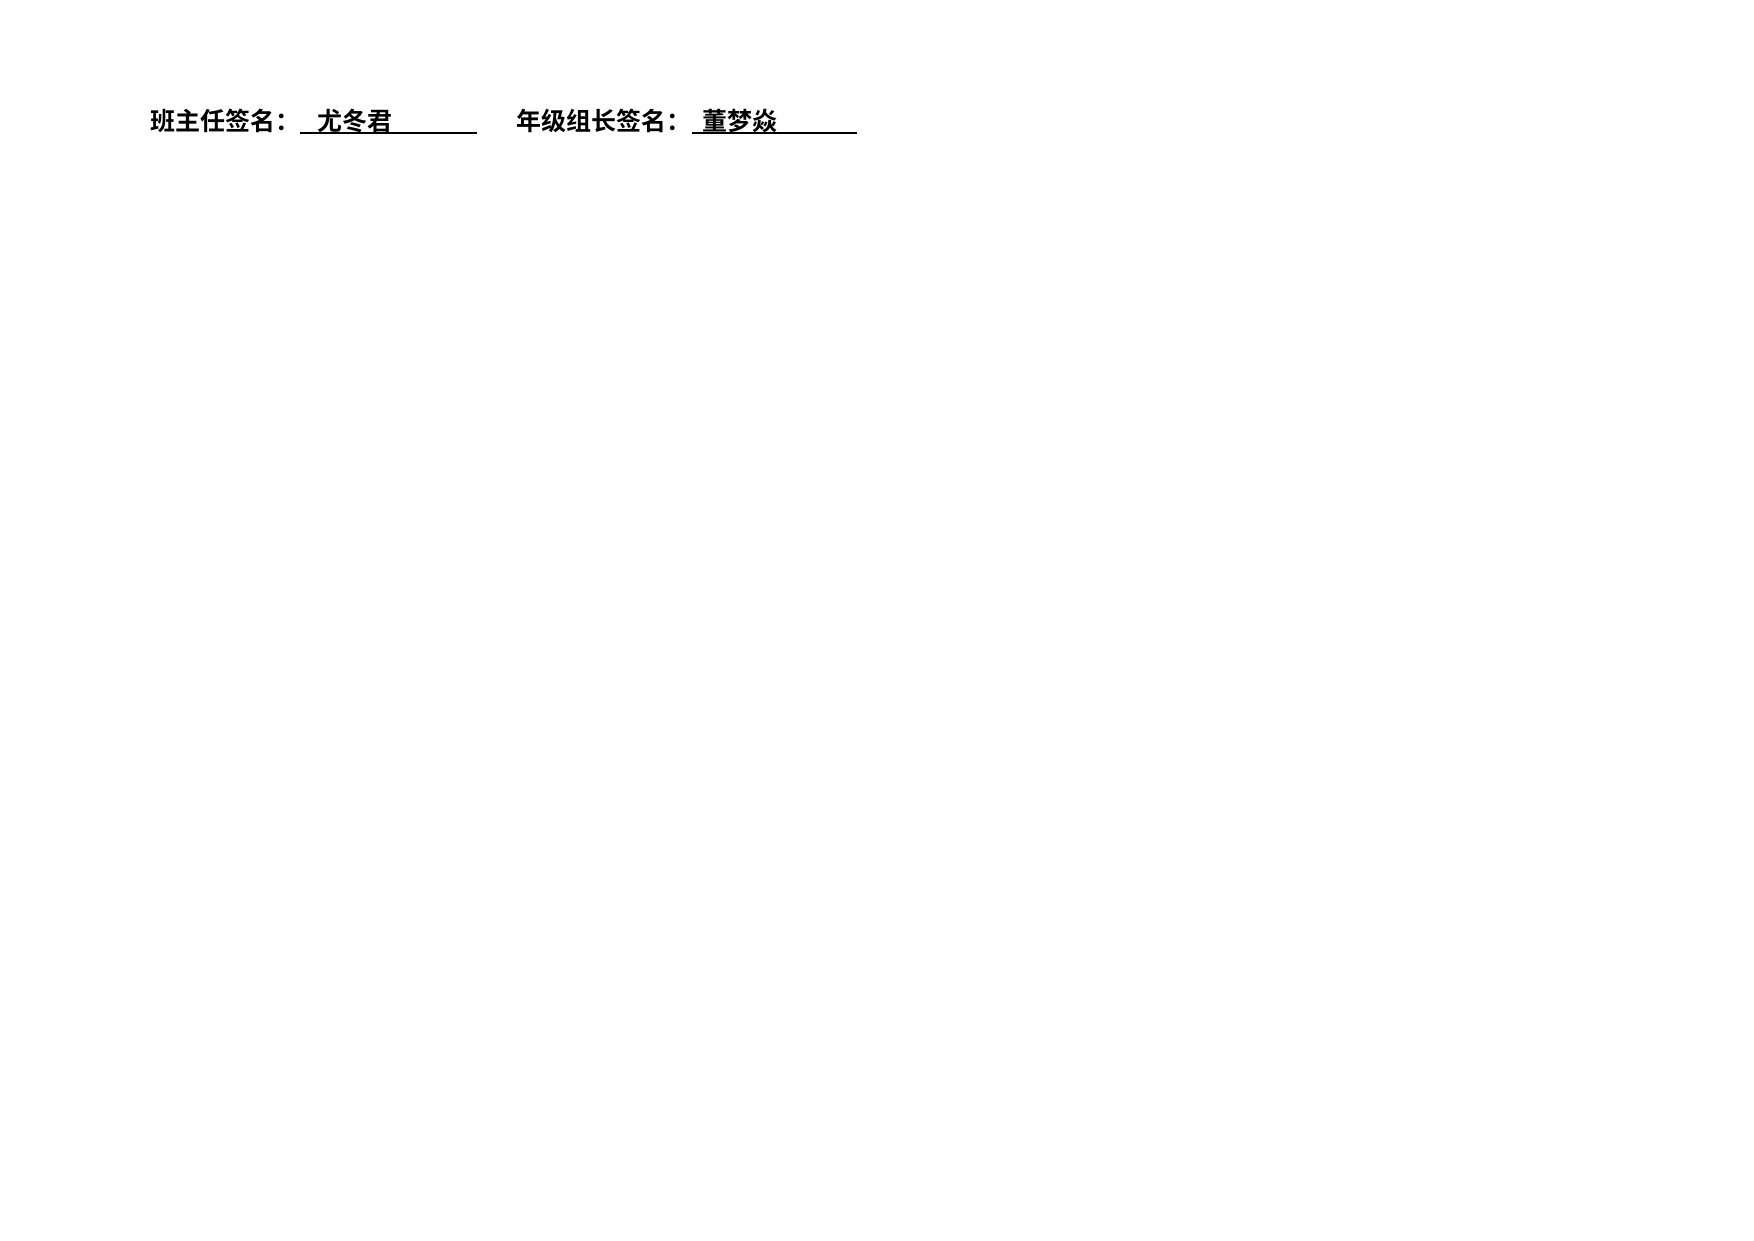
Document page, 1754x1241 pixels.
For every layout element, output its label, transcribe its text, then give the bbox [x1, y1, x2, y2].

text 班主任签名： 尤冬君 年级组长签名： 董梦焱 [150, 102, 1604, 138]
